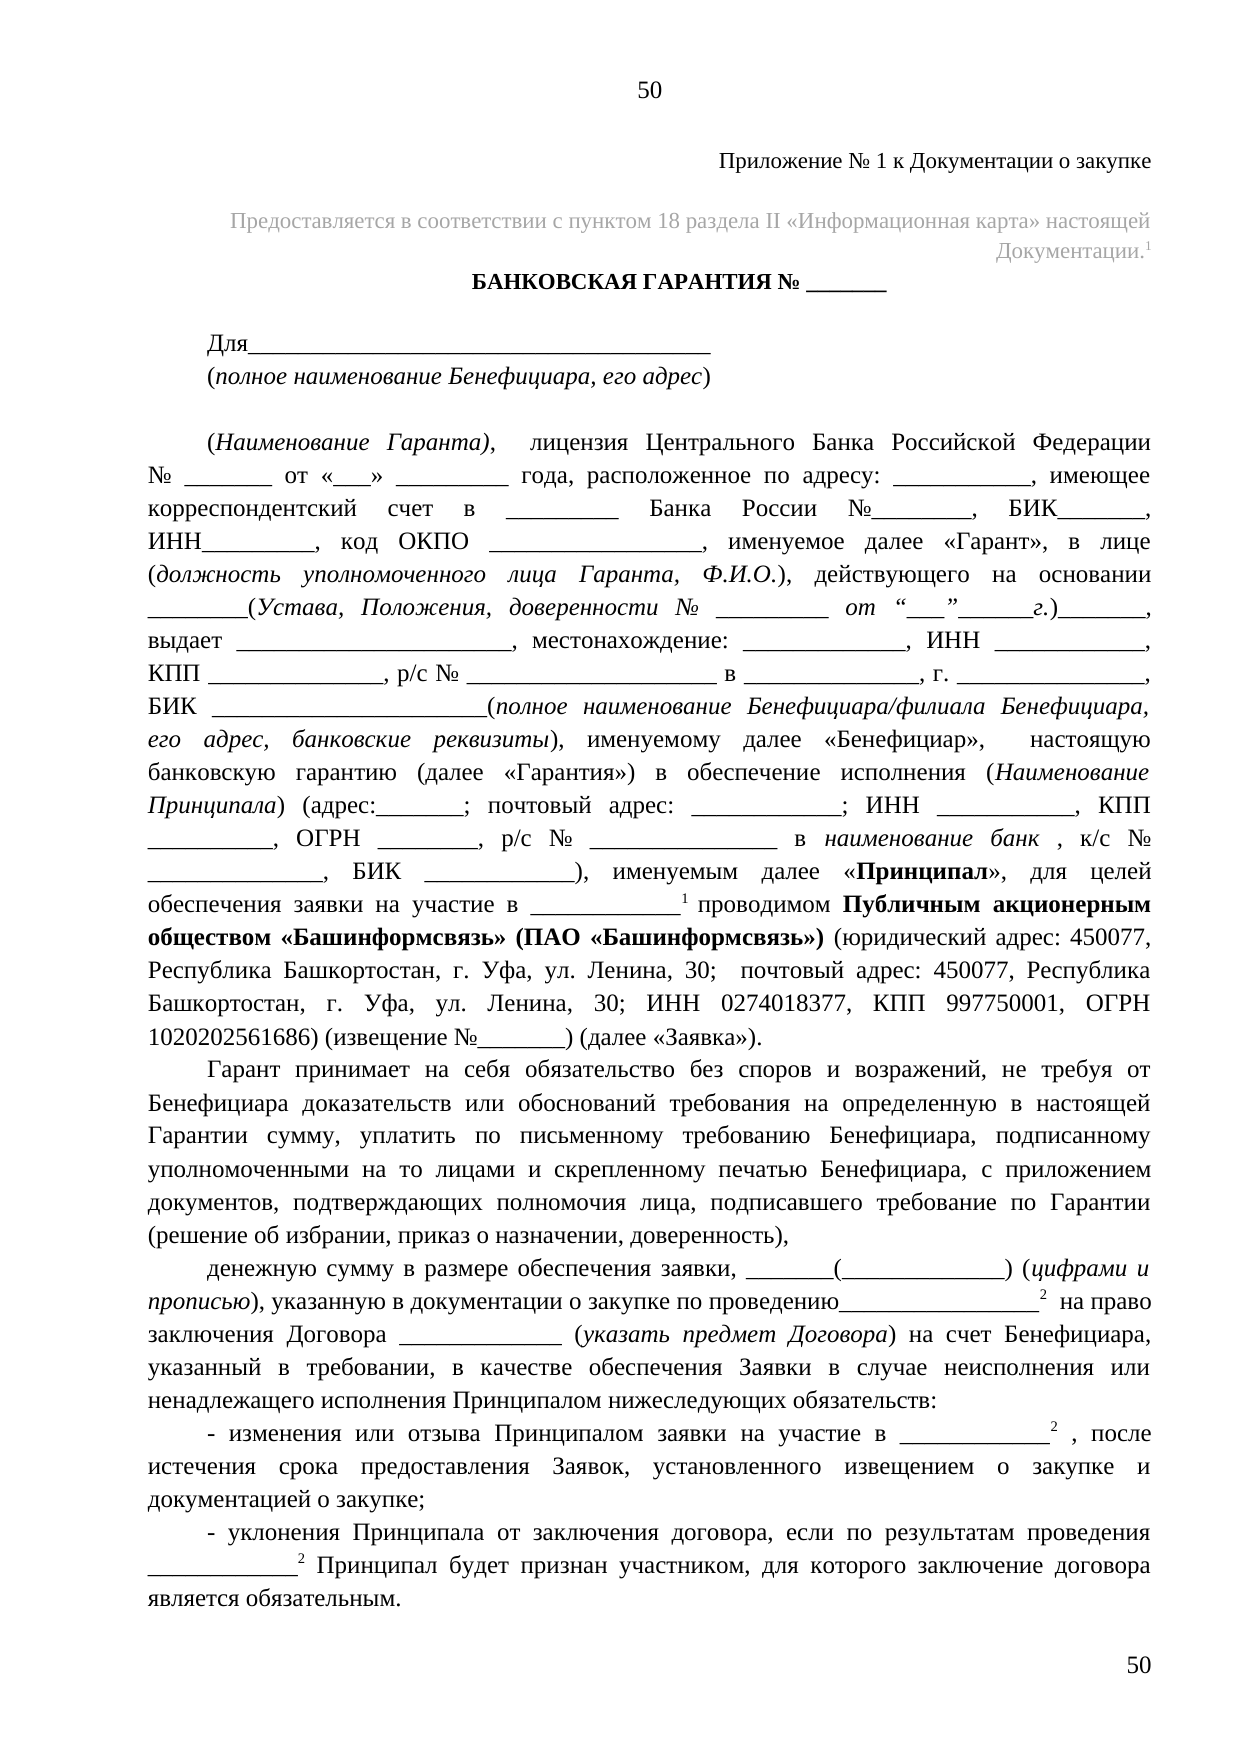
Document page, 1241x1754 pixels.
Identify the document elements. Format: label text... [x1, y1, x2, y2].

text Приложение № 1 к Документации о закупке [148, 147, 1152, 173]
text Гарант принимает на себя обязательство без споров и возражений, не требуя от Бенефициара доказательств или обоснований требования на определенную в настоящей Гарантии сумму, уплатить по письменному требованию Бенефициара, подписанному уполномоченными на то лицами и скрепленному печатью Бенефициара, с приложением документов, подтверждающих полномочия лица, подписавшего требование по Гарантии (решение об избрании, приказ о назначении, доверенность), [148, 1054, 1152, 1248]
text - уклонения Принципала от заключения договора, если по результатам проведения ____________2 Принципал будет признан участником, для которого заключение договора является обязательным. [148, 1517, 1152, 1612]
text - изменения или отзыва Принципалом заявки на участие в ____________2 , после истечения срока предоставления Заявок, установленного извещением о закупке и документацией о закупке; [148, 1418, 1152, 1513]
text БАНКОВСКАЯ ГАРАНТИЯ № _______ [148, 268, 1152, 294]
text Для_____________________________________ [148, 328, 1152, 357]
text денежную сумму в размере обеспечения заявки, _______(_____________) (цифрами и прописью), указанную в документации о закупке по проведению________________2 на право заключения Договора _____________ (указать предмет Договора) на счет Бенефициара, указанный в требовании, в качестве обеспечения Заявки в случае неисполнения или ненадлежащего исполнения Принципалом нижеследующих обязательств: [148, 1253, 1152, 1413]
text (полное наименование Бенефициара, его адрес) [148, 361, 1152, 390]
text (Наименование Гаранта), лицензия Центрального Банка Российской Федерации № _______ от «___» _________ года, расположенное по адресу: ___________, имеющее корреспондентский счет в _________ Банка России №________, БИК_______, ИНН_________, код ОКПО _________________, именуемое далее «Гарант», в лице (должность уполномоченного лица Гаранта, Ф.И.О.), действующего на основании ________(Устава, Положения, доверенности № _________ от “___”______г.)_______, выдает ______________________, местонахождение: _____________, ИНН ____________, КПП ______________, р/с № ____________________ в ______________, г. _______________, БИК ______________________(полное наименование Бенефициара/филиала Бенефициара, его адрес, банковские реквизиты), именуемому далее «Бенефициар», настоящую банковскую гарантию (далее «Гарантия») в обеспечение исполнения (Наименование Принципала) (адрес:_______; почтовый адрес: ____________; ИНН ___________, КПП __________, ОГРН ________, р/с № _______________ в наименование банк , к/c № ______________, БИК ____________), именуемым далее «Принципал», для целей обеспечения заявки на участие в ____________1 проводимом Публичным акционерным обществом «Башинформсвязь» (ПАО «Башинформсвязь») (юридический адрес: 450077, Республика Башкортостан, г. Уфа, ул. Ленина, 30; почтовый адрес: 450077, Республика Башкортостан, г. Уфа, ул. Ленина, 30; ИНН 0274018377, КПП 997750001, ОГРН 1020202561686) (извещение №_______) (далее «Заявка»). [148, 427, 1152, 1050]
text Предоставляется в соответствии с пунктом 18 раздела II «Информационная карта» настоящей Документации.1 [148, 207, 1152, 264]
